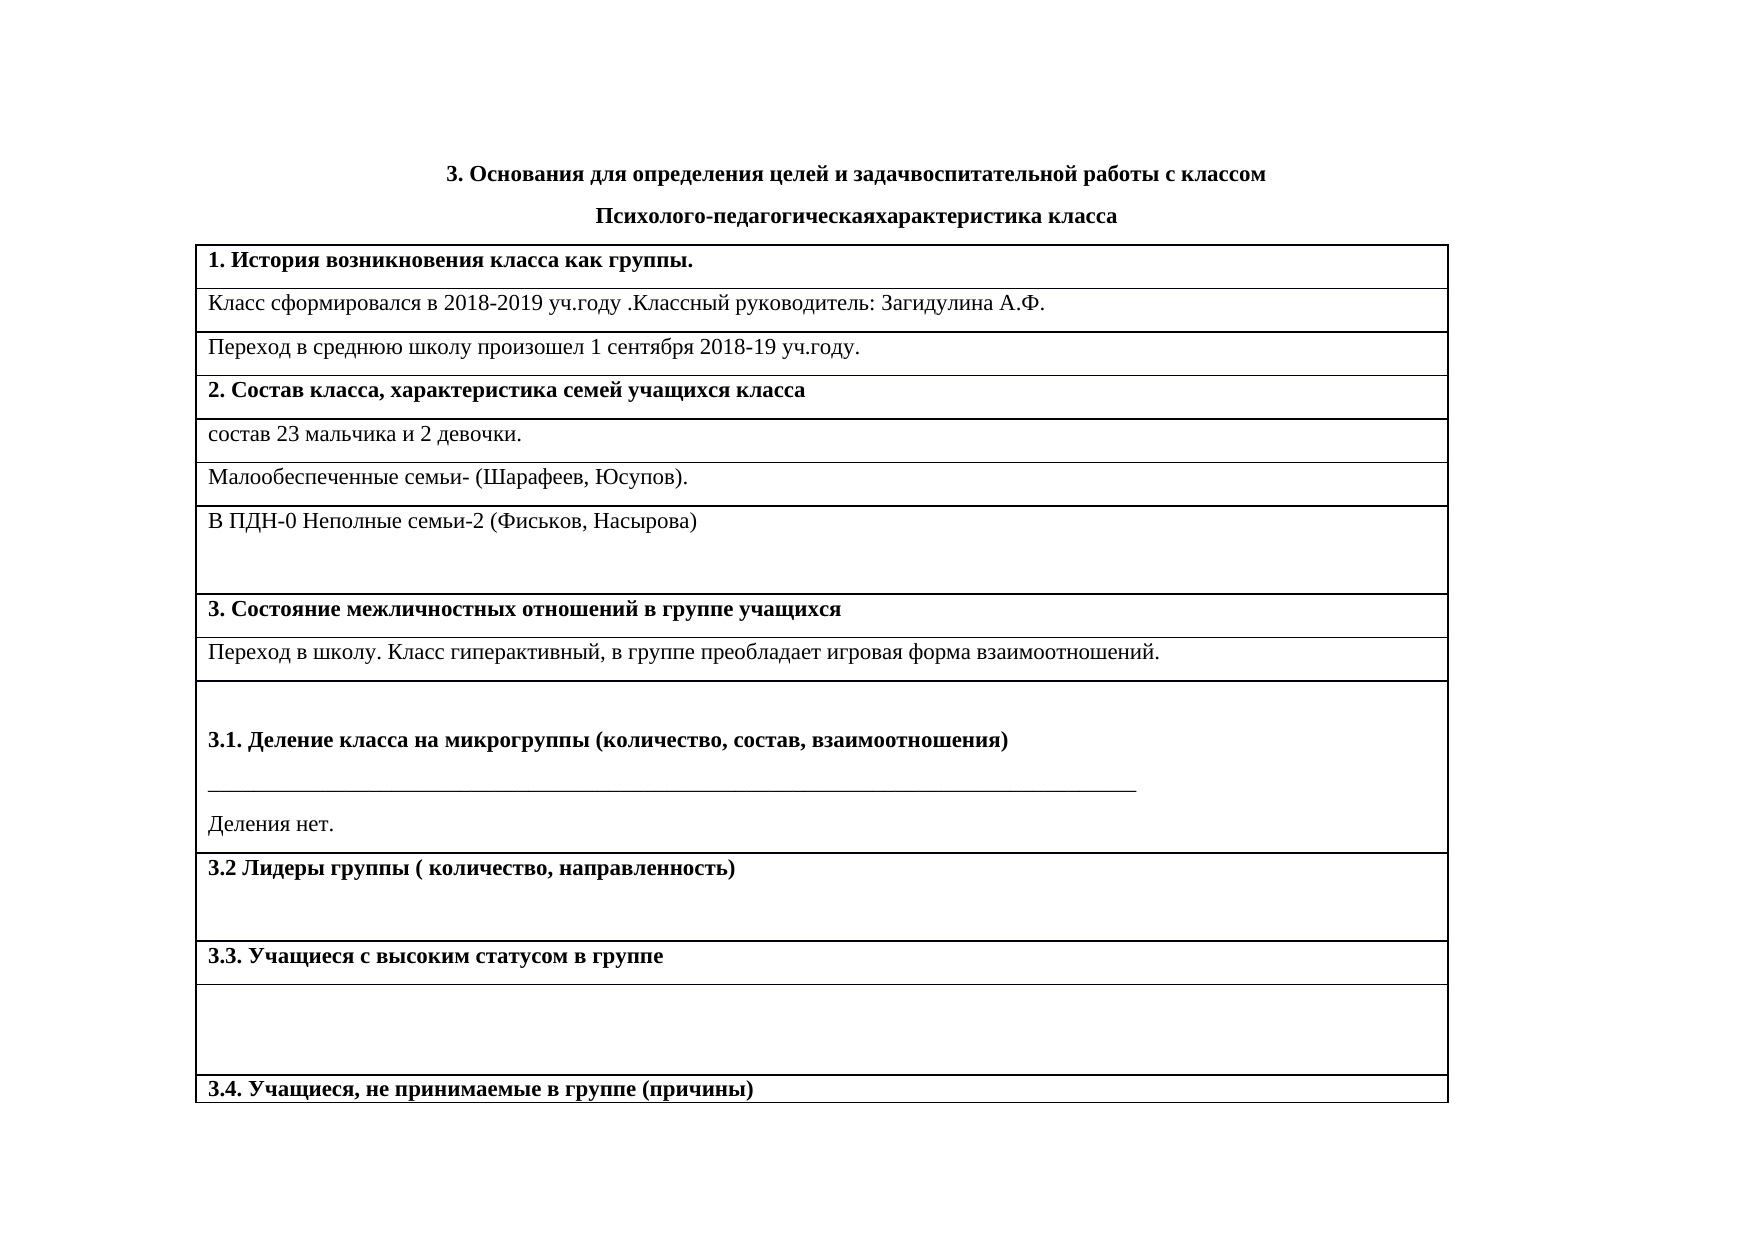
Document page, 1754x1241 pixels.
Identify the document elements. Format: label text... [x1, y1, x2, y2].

table_cell 3. Состояние межличностных отношений в группе учащихся [197, 595, 1447, 637]
table_cell 3.1. Деление класса на микрогруппы (количество, состав, взаимоотношения) _________________________________________________________________________________ Деления нет. [197, 682, 1447, 852]
table_cell Переход в среднюю школу произошел 1 сентября 2018-19 уч.году. [197, 333, 1447, 375]
table_cell [197, 985, 1447, 1074]
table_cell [197, 1076, 1447, 1102]
table_header 1. История возникновения класса как группы. [197, 246, 1447, 288]
table_cell состав 23 мальчика и 2 девочки. [197, 420, 1447, 462]
table_cell 3.3. Учащиеся с высоким статусом в группе [197, 942, 1447, 984]
table_cell Переход в школу. Класс гиперактивный, в группе преобладает игровая форма взаимоотношений. [197, 638, 1447, 680]
text Психолого-педагогическаяхарактеристика класса [207, 202, 1506, 228]
table_cell В ПДН-0 Неполные семьи-2 (Фиськов, Насырова) [197, 507, 1447, 593]
table_cell Класс сформировался в 2018-2019 уч.году .Классный руководитель: Загидулина А.Ф. [197, 289, 1447, 331]
table_cell Малообеспеченные семьи- (Шарафеев, Юсупов). [197, 463, 1447, 505]
text 3. Основания для определения целей и задачвоспитательной работы с классом [207, 160, 1506, 186]
table_cell 3.2 Лидеры группы ( количество, направленность) [197, 854, 1447, 940]
table_cell 2. Состав класса, характеристика семей учащихся класса [197, 376, 1447, 418]
